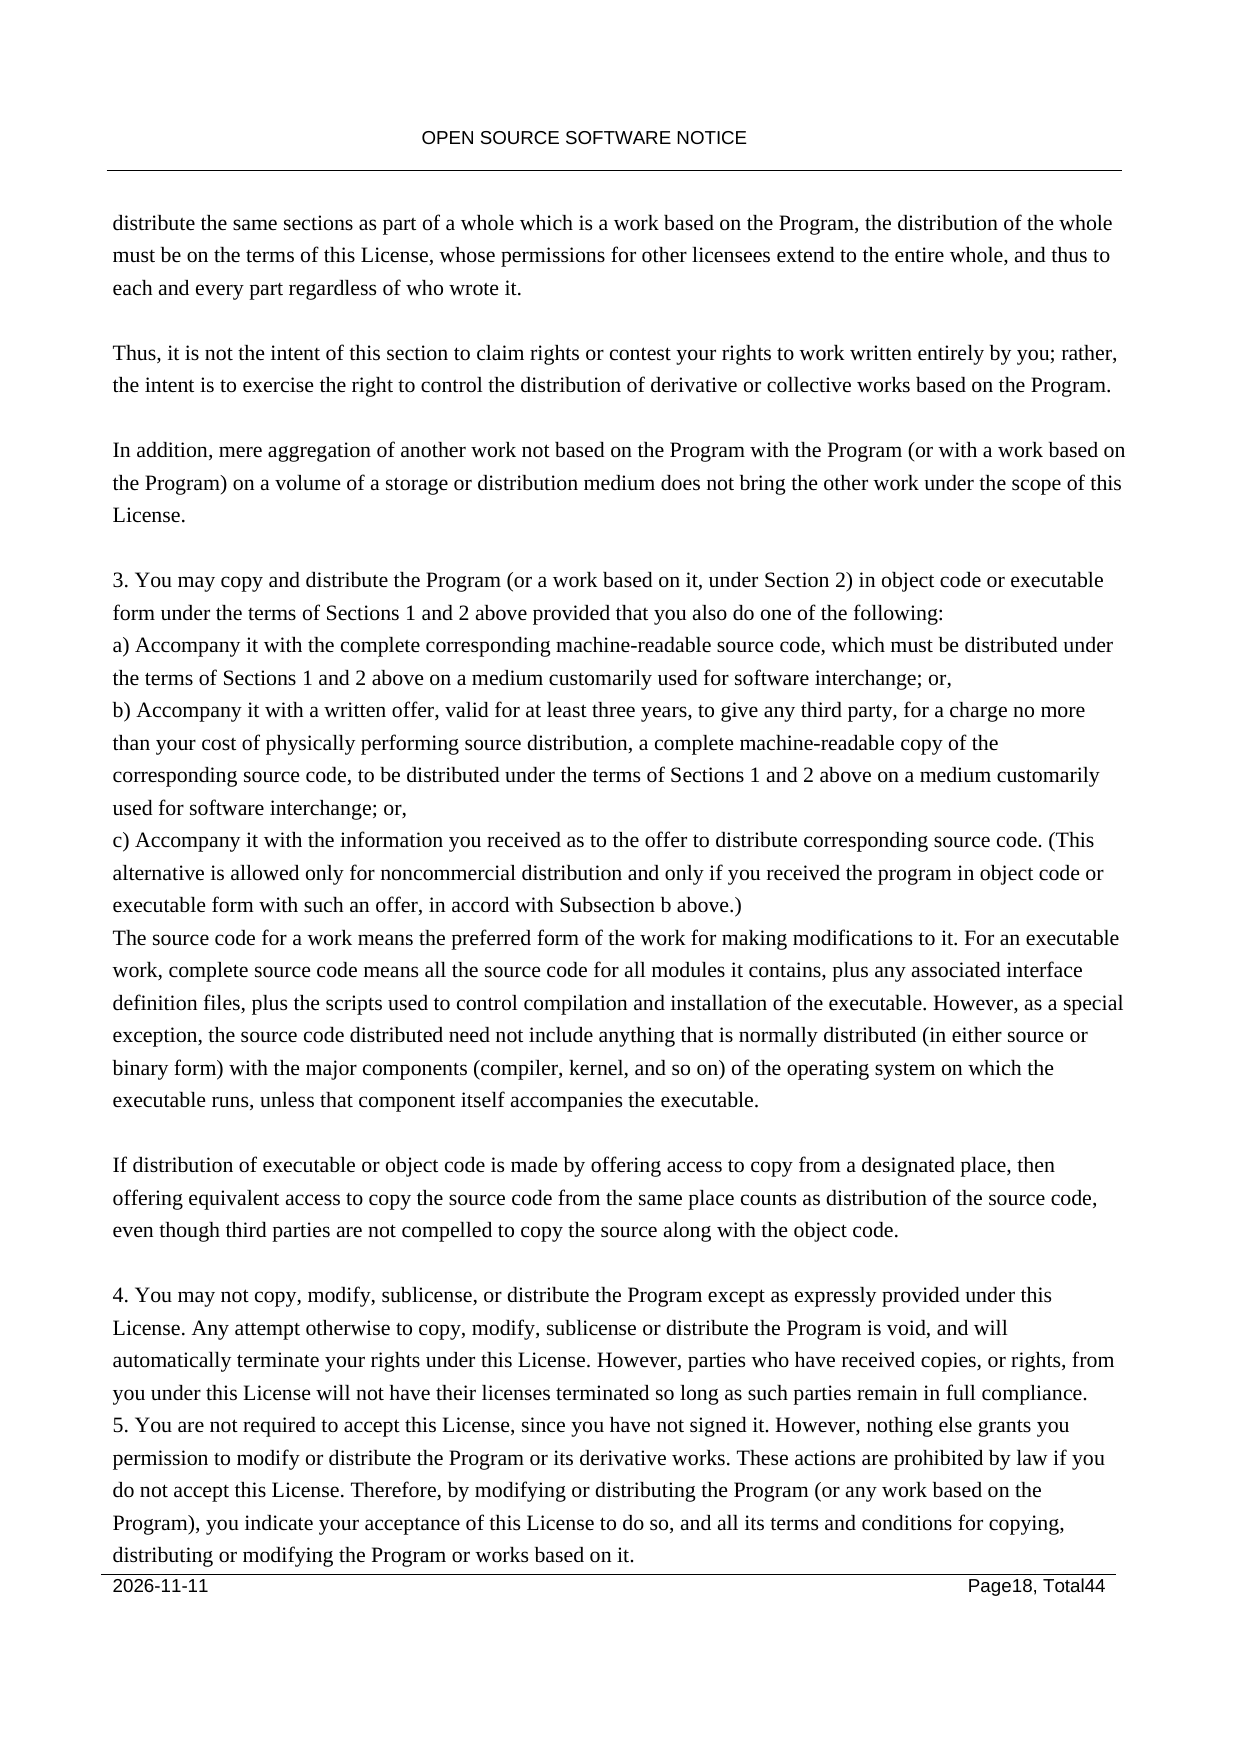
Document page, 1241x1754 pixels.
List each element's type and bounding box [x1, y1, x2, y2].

text [112, 206, 1128, 1571]
